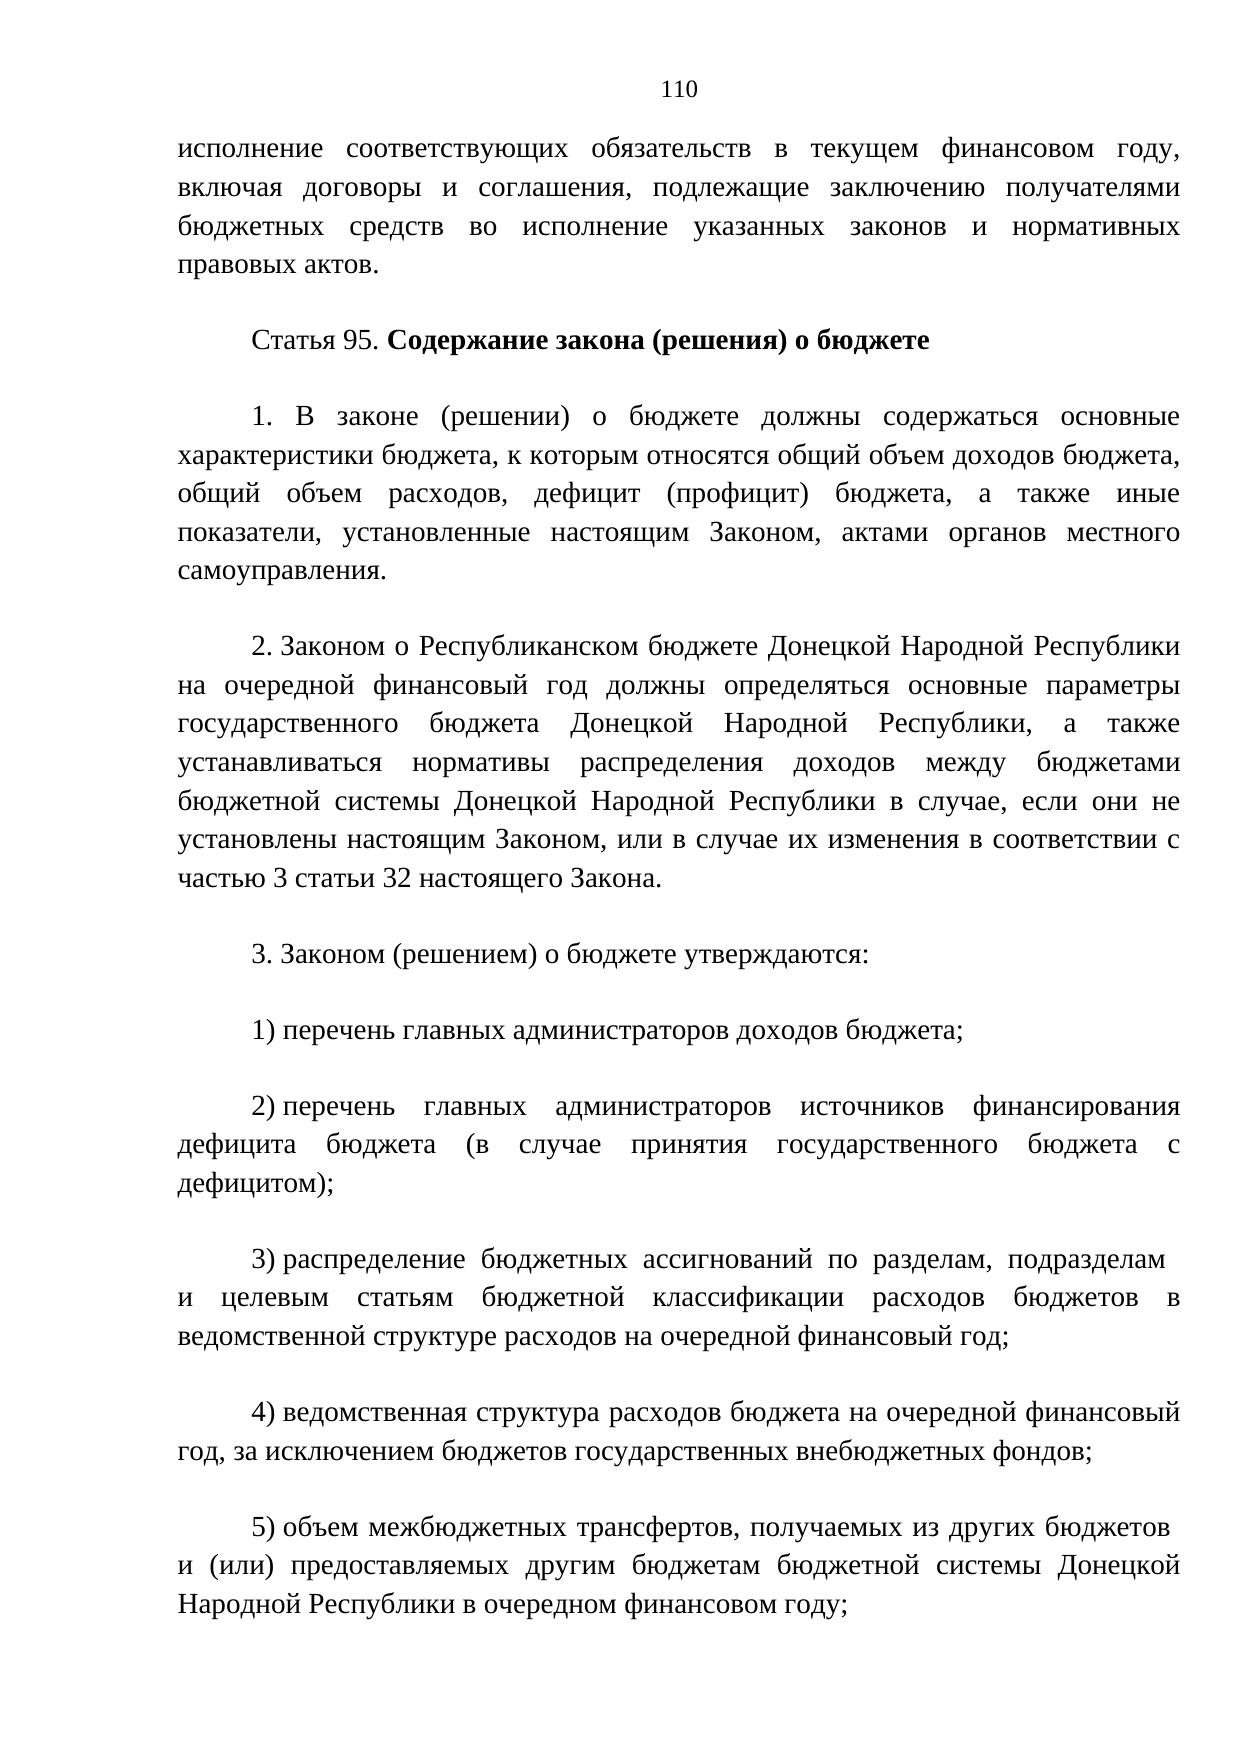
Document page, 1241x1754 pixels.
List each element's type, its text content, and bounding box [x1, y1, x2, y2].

text 3) распределение бюджетных ассигнований по разделам, подразделам и целевым статьям бюджетной классификации расходов бюджетов в ведомственной структуре расходов на очередной финансовый год; [177, 1241, 1181, 1352]
text 1. В законе (решении) о бюджете должны содержаться основные характеристики бюджета, к которым относятся общий объем доходов бюджета, общий объем расходов, дефицит (профицит) бюджета, а также иные показатели, установленные настоящим Законом, актами органов местного самоуправления. [177, 398, 1181, 586]
text Статья 95. Содержание закона (решения) о бюджете [177, 322, 1181, 356]
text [177, 131, 1181, 280]
text 2) перечень главных администраторов источников финансирования дефицита бюджета (в случае принятия государственного бюджета с дефицитом); [177, 1088, 1181, 1198]
text 2. Законом о Республиканском бюджете Донецкой Народной Республики на очередной финансовый год должны определяться основные параметры государственного бюджета Донецкой Народной Республики, а также устанавливаться нормативы распределения доходов между бюджетами бюджетной системы Донецкой Народной Республики в случае, если они не установлены настоящим Законом, или в случае их изменения в соответствии с частью 3 статьи 32 настоящего Закона. [177, 628, 1181, 893]
text 4) ведомственная структура расходов бюджета на очередной финансовый год, за исключением бюджетов государственных внебюджетных фондов; [177, 1394, 1181, 1466]
text 1) перечень главных администраторов доходов бюджета; [177, 1012, 1181, 1045]
text 5) объем межбюджетных трансфертов, получаемых из других бюджетов и (или) предоставляемых другим бюджетам бюджетной системы Донецкой Народной Республики в очередном финансовом году; [177, 1509, 1181, 1619]
text 3. Законом (решением) о бюджете утверждаются: [177, 936, 1181, 969]
